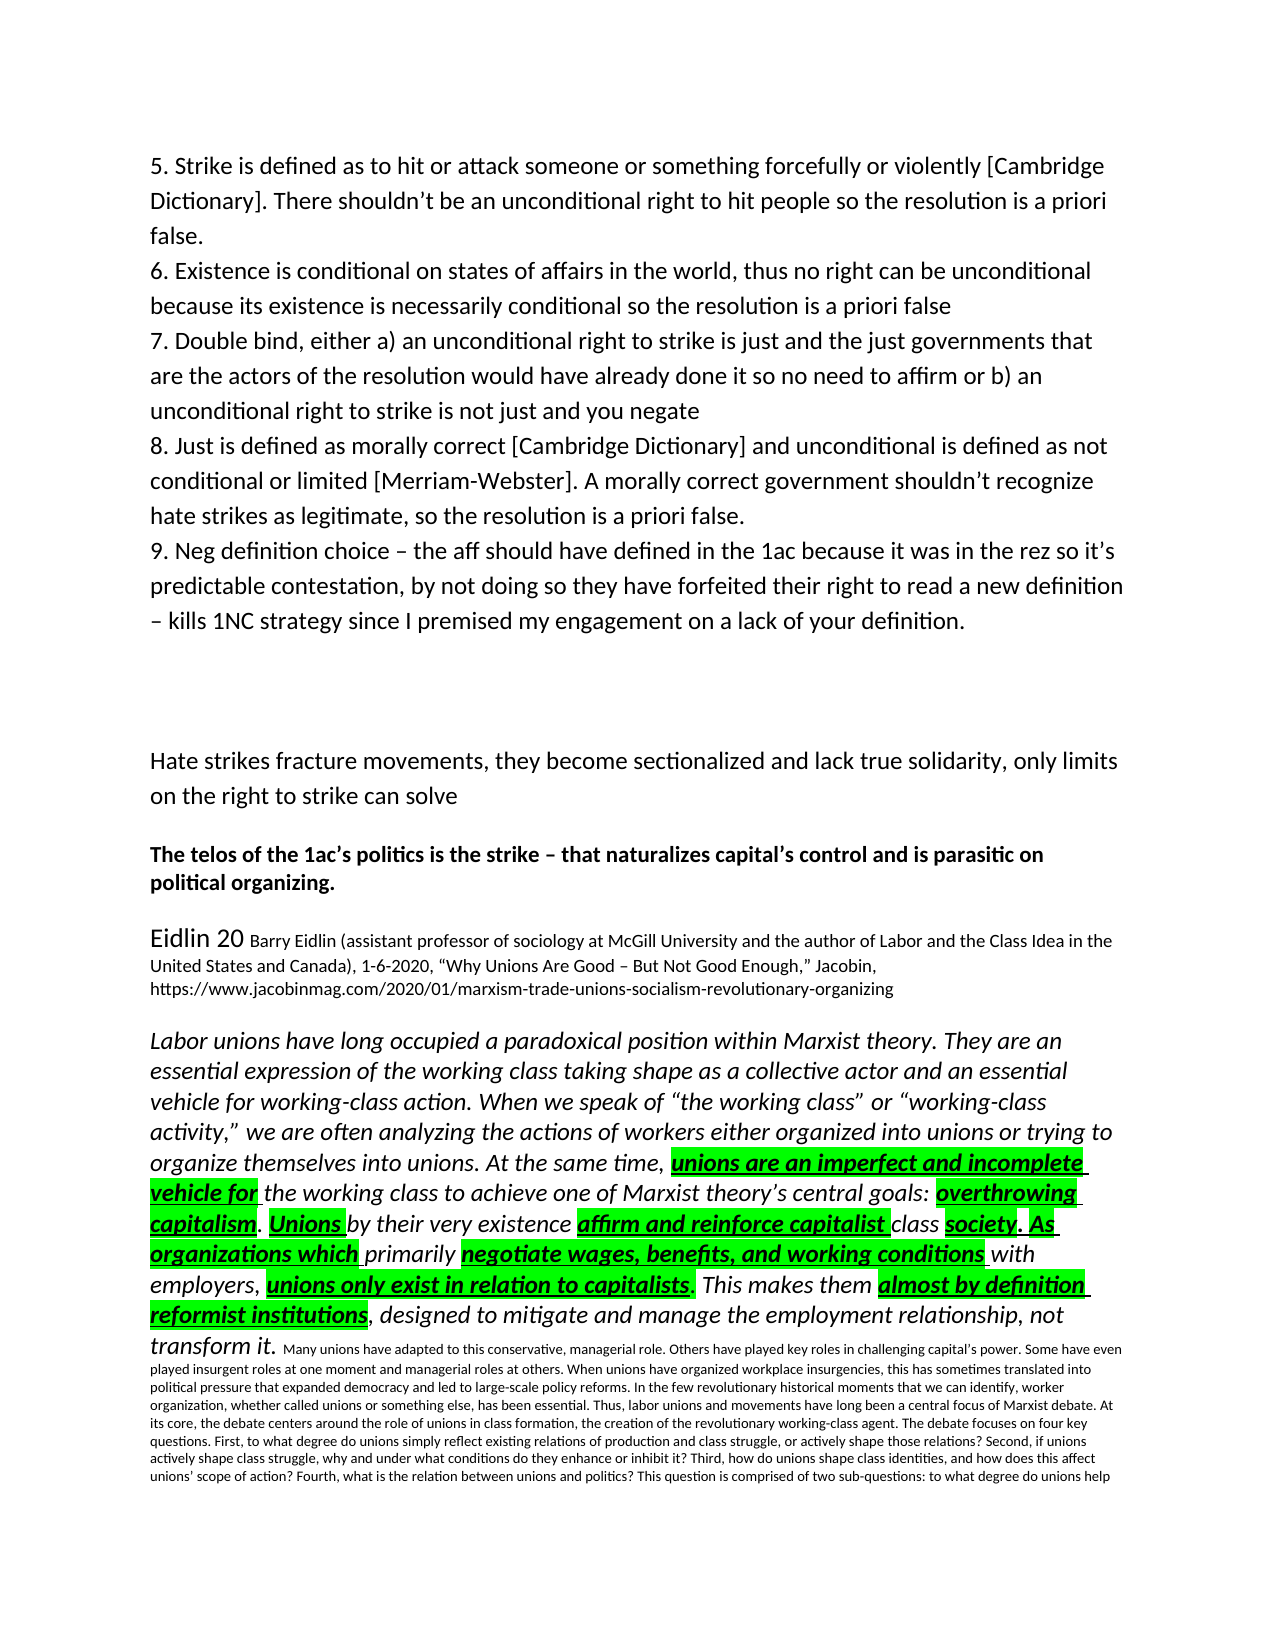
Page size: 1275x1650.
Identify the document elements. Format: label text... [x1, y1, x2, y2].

text Eidlin 20 Barry Eidlin (assistant professor of sociology at McGill University and the author of Labor and the Class Idea in the United States and Canada), 1-6-2020, “Why Unions Are Good – But Not Good Enough,” Jacobin, https://www.jacobinmag.com/2020/01/marxism-trade-unions-socialism-revolutionary-organizing [150, 921, 1125, 1000]
text 9. Neg definition choice – the aff should have defined in the 1ac because it was in the rez so it’s predictable contestation, by not doing so they have forfeited their right to read a new definition – kills 1NC strategy since I premised my engagement on a lack of your definition. [150, 535, 1125, 636]
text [150, 1025, 1125, 1485]
subtitle The telos of the 1ac’s politics is the strike – that naturalizes capital’s control and is parasitic on political organizing. [150, 840, 1125, 896]
text 6. Existence is conditional on states of affairs in the world, thus no right can be unconditional because its existence is necessarily conditional so the resolution is a priori false [150, 255, 1125, 321]
text 5. Strike is defined as to hit or attack someone or something forcefully or violently [Cambridge Dictionary]. There shouldn’t be an unconditional right to hit people so the resolution is a priori false. [150, 150, 1125, 251]
text 8. Just is defined as morally correct [Cambridge Dictionary] and unconditional is defined as not conditional or limited [Merriam-Webster]. A morally correct government shouldn’t recognize hate strikes as legitimate, so the resolution is a priori false. [150, 430, 1125, 531]
text Hate strikes fracture movements, they become sectionalized and lack true solidarity, only limits on the right to strike can solve [150, 745, 1125, 811]
text 7. Double bind, either a) an unconditional right to strike is just and the just governments that are the actors of the resolution would have already done it so no need to affirm or b) an unconditional right to strike is not just and you negate [150, 325, 1125, 426]
